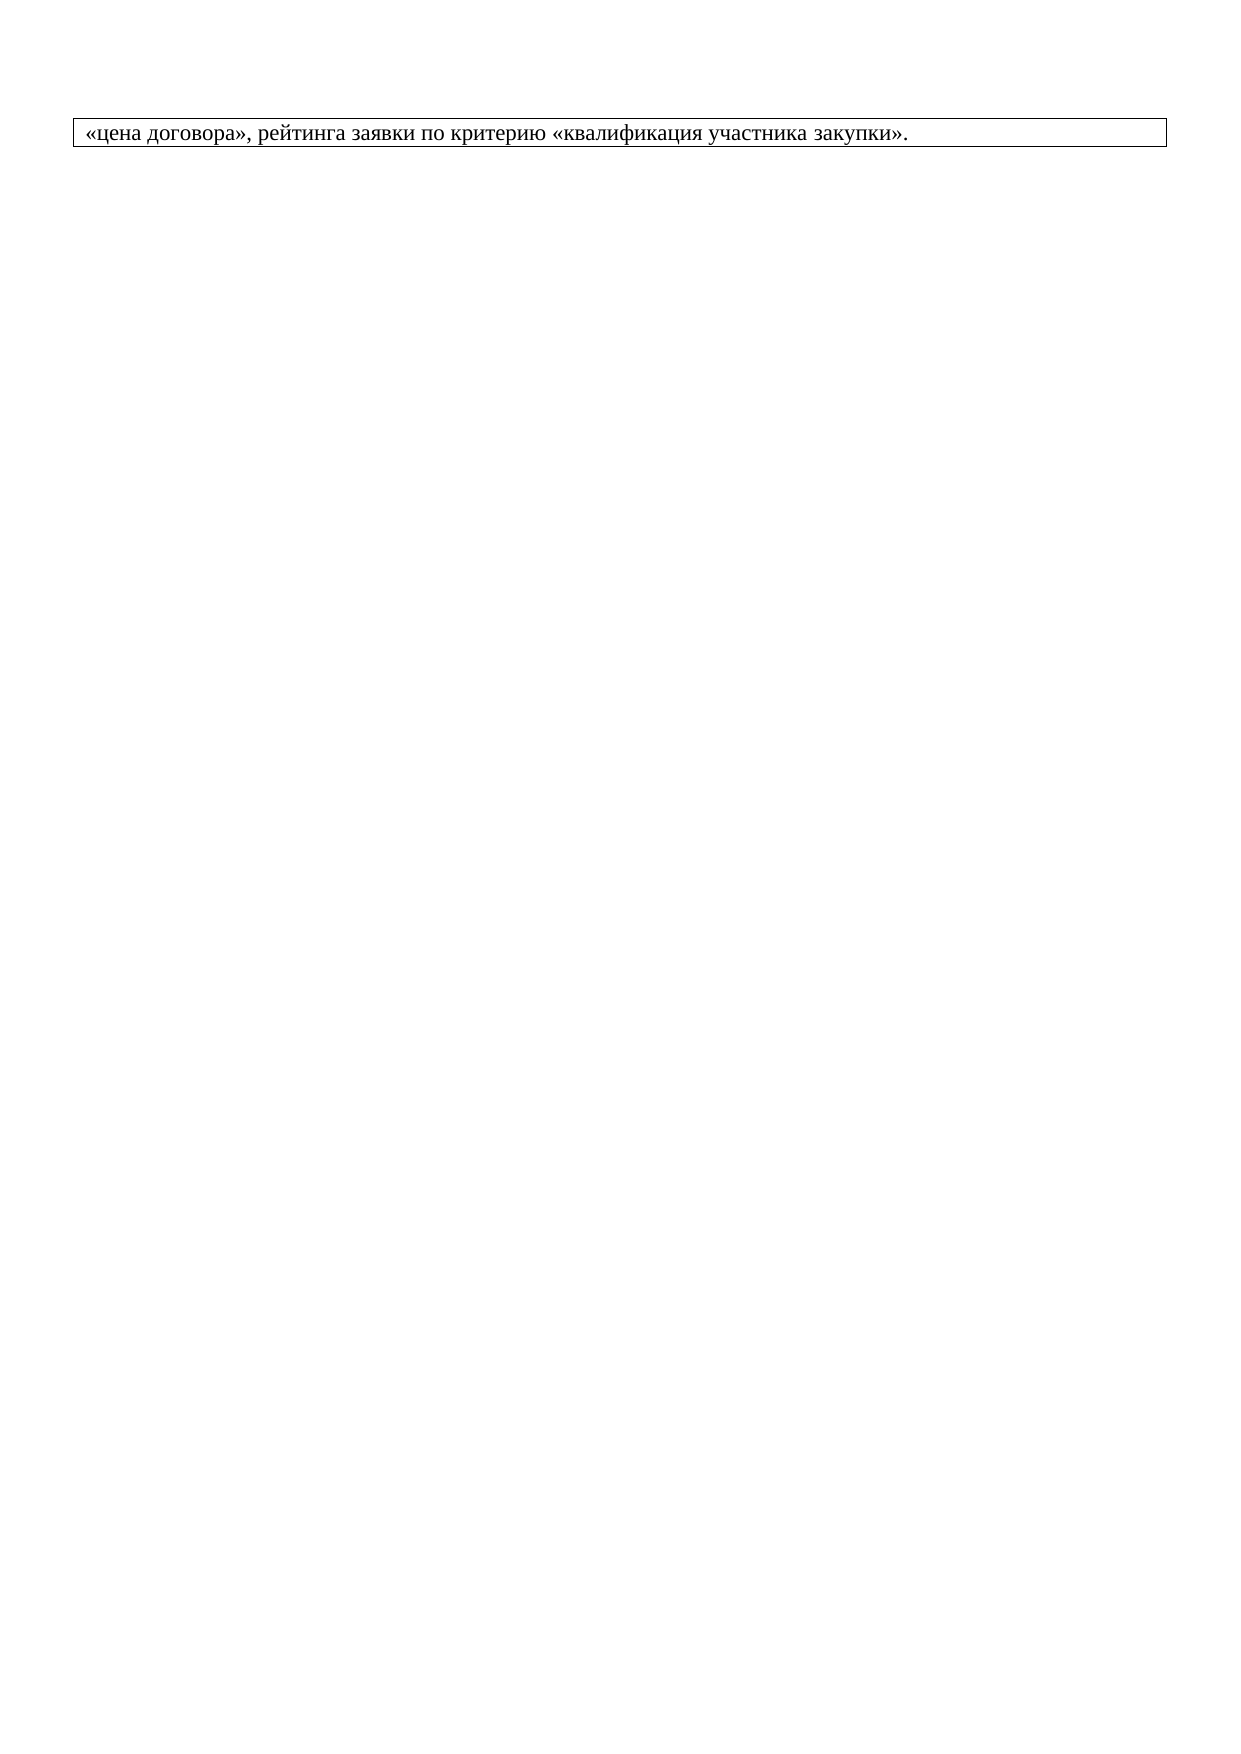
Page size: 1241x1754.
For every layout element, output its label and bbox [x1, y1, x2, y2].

table_cell [74, 119, 1166, 146]
